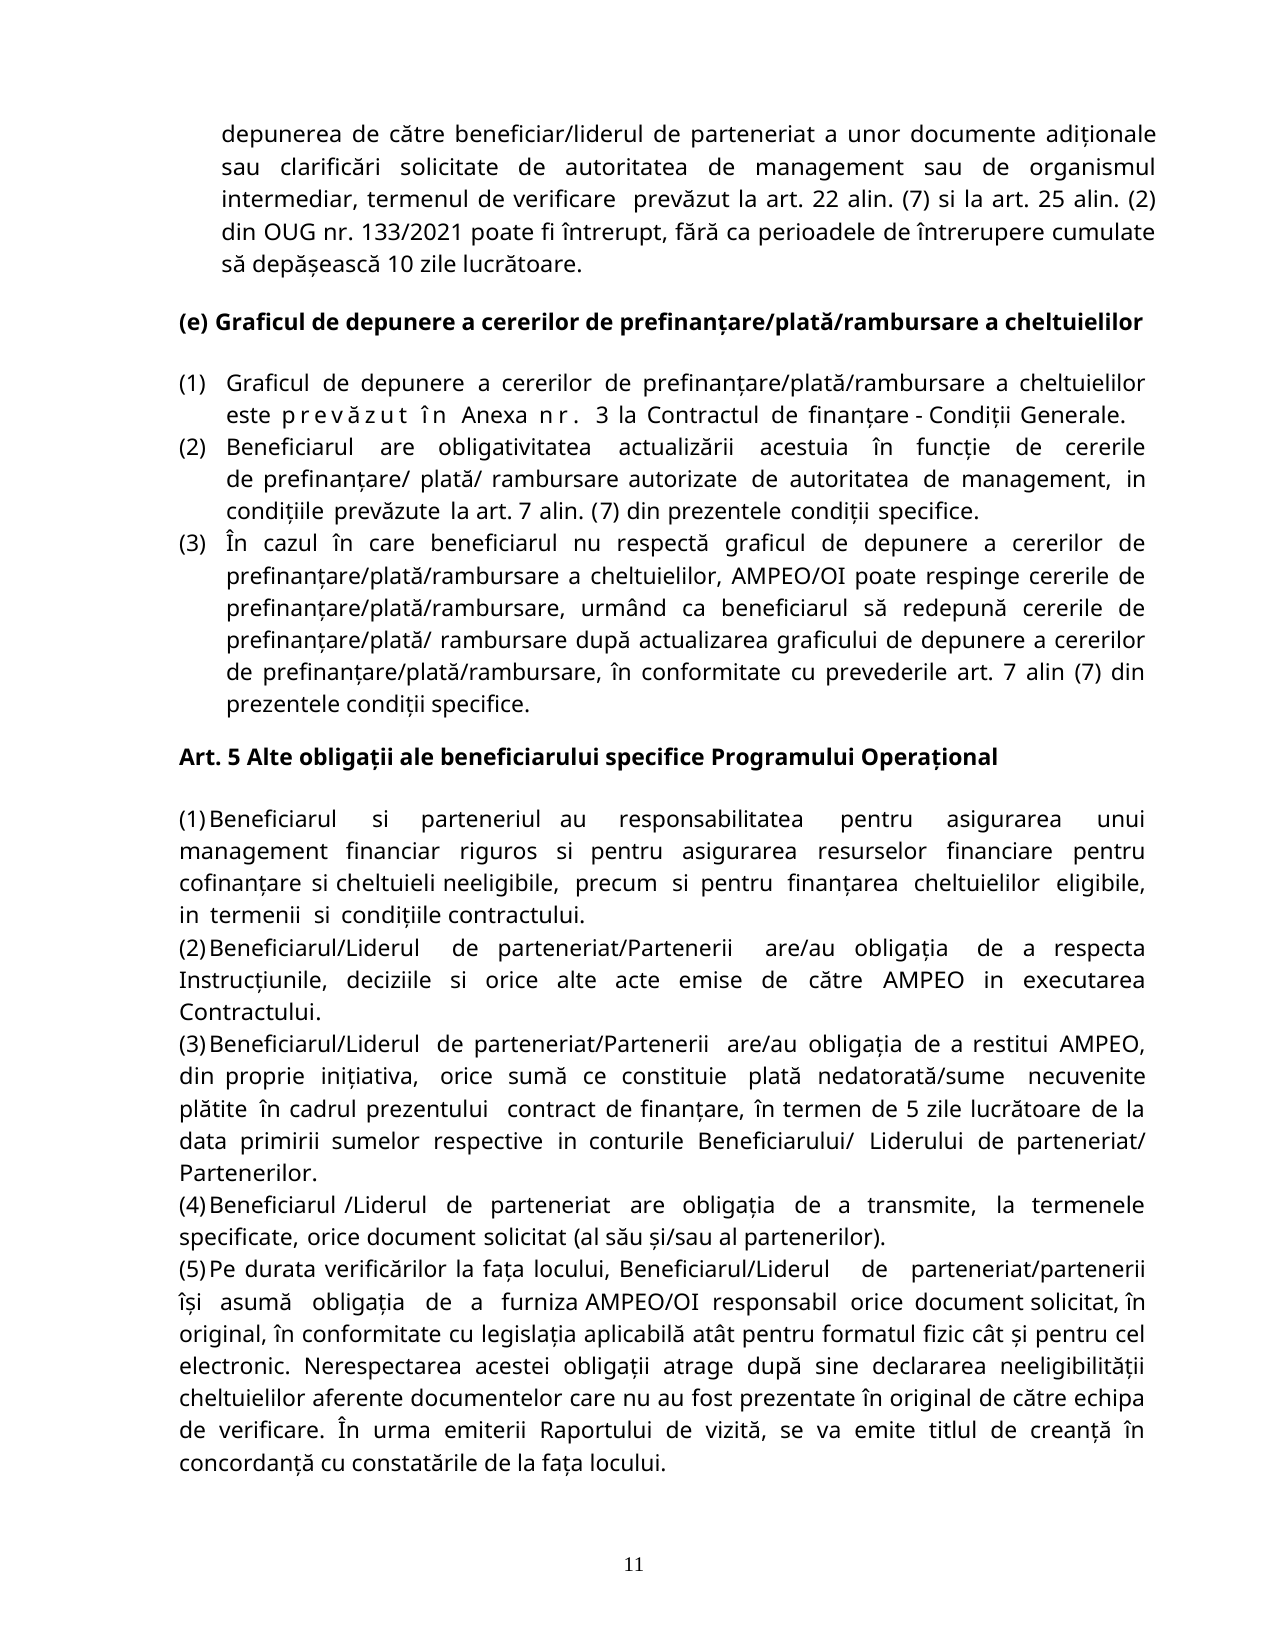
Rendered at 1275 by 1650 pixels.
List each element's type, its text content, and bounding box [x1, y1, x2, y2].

list Graficul de depunere a cererilor de prefinanțare/plată/rambursare a cheltuielilor este prevăzut în Anexa nr. 3 la Contractul de finanțare - Condiții Generale. [179, 366, 1146, 430]
list Beneficiarul/Liderul de parteneriat/Partenerii are/au obligația de a respecta Instrucțiunile, deciziile si orice alte acte emise de către AMPEO in executarea Contractului. [179, 932, 1146, 1027]
text Art. 5 Alte obligații ale beneficiarului specifice Programului Operațional [179, 741, 1158, 773]
list Beneficiarul are obligativitatea actualizării acestuia în funcţie de cererile de prefinanțare/ plată/ rambursare autorizate de autoritatea de management, in condițiile prevăzute la art. 7 alin. (7) din prezentele condiţii specifice. [179, 431, 1146, 526]
list Pe durata verificărilor la fața locului, Beneficiarul/Liderul de parteneriat/partenerii îşi asumă obligaţia de a furniza AMPEO/OI responsabil orice document solicitat, în original, în conformitate cu legislația aplicabilă atât pentru formatul fizic cât și pentru cel electronic. Nerespectarea acestei obligații atrage după sine declararea neeligibilității cheltuielilor aferente documentelor care nu au fost prezentate în original de către echipa de verificare. În urma emiterii Raportului de vizită, se va emite titlul de creanță în concordanță cu constatările de la fața locului. [179, 1253, 1146, 1478]
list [221, 118, 1157, 279]
text (e) Graficul de depunere a cererilor de prefinanțare/plată/rambursare a cheltuielilor [179, 306, 1158, 337]
list Beneficiarul /Liderul de parteneriat are obligaţia de a transmite, la termenele specificate, orice document solicitat (al său și/sau al partenerilor). [179, 1189, 1146, 1252]
list Beneficiarul si parteneriul au responsabilitatea pentru asigurarea unui management financiar riguros si pentru asigurarea resurselor financiare pentru cofinanțare si cheltuieli neeligibile, precum si pentru finanțarea cheltuielilor eligibile, in termenii si condițiile contractului. [179, 803, 1146, 931]
list În cazul în care beneficiarul nu respectă graficul de depunere a cererilor de prefinanțare/plată/rambursare a cheltuielilor, AMPEO/OI poate respinge cererile de prefinanțare/plată/rambursare, urmând ca beneficiarul să redepună cererile de prefinanțare/plată/ rambursare după actualizarea graficului de depunere a cererilor de prefinanțare/plată/rambursare, în conformitate cu prevederile art. 7 alin (7) din prezentele condiții specifice. [179, 527, 1146, 719]
list Beneficiarul/Liderul de parteneriat/Partenerii are/au obligația de a restitui AMPEO, din proprie inițiativa, orice sumă ce constituie plată nedatorată/sume necuvenite plătite în cadrul prezentului contract de finanţare, în termen de 5 zile lucrătoare de la data primirii sumelor respective in conturile Beneficiarului/ Liderului de parteneriat/ Partenerilor. [179, 1028, 1146, 1188]
